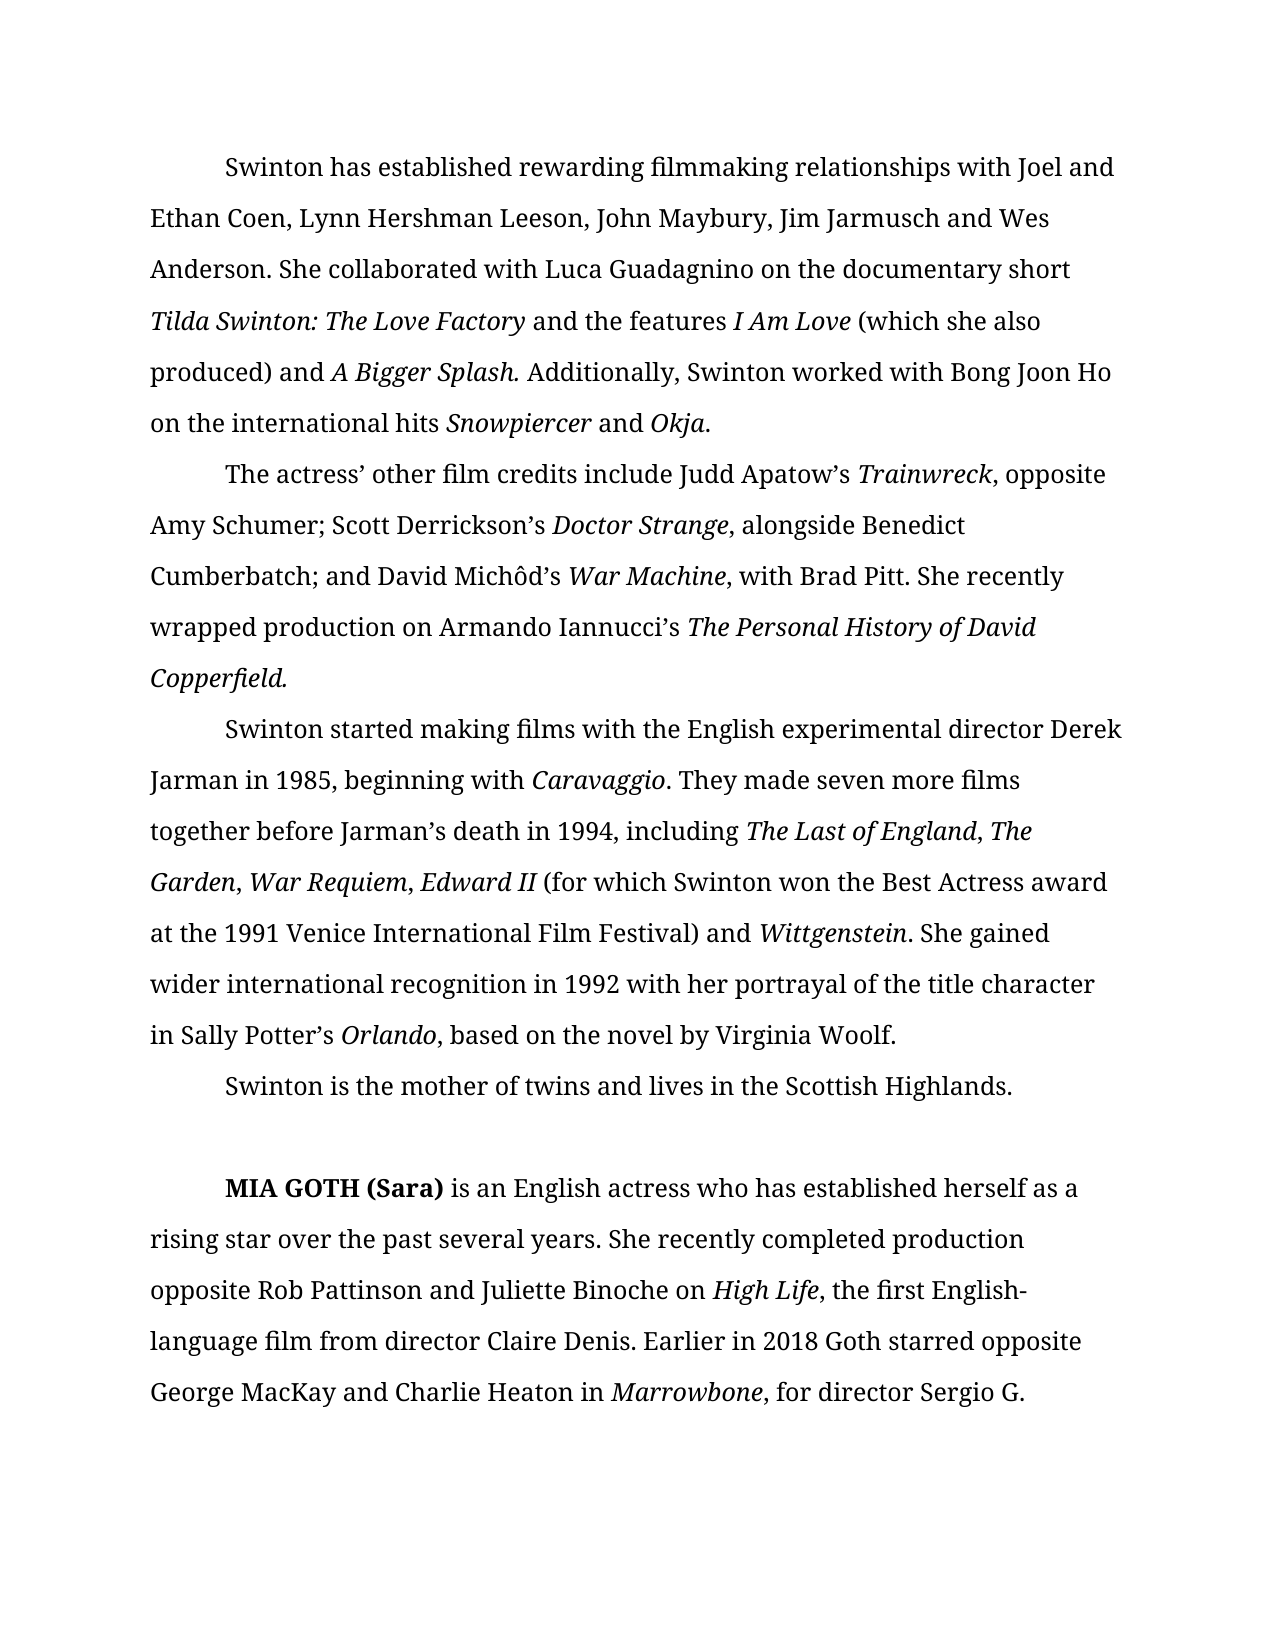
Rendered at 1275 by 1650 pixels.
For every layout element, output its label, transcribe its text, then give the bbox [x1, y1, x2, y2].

text The actress’ other film credits include Judd Apatow’s Trainwreck, opposite Amy Schumer; Scott Derrickson’s Doctor Strange, alongside Benedict Cumberbatch; and David Michôd’s War Machine, with Brad Pitt. She recently wrapped production on Armando Iannucci’s The Personal History of David Copperfield. [150, 456, 1125, 694]
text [150, 1171, 1125, 1409]
text Swinton started making films with the English experimental director Derek Jarman in 1985, beginning with Caravaggio. They made seven more films together before Jarman’s death in 1994, including The Last of England, The Garden, War Requiem, Edward II (for which Swinton won the Best Actress award at the 1991 Venice International Film Festival) and Wittgenstein. She gained wider international recognition in 1992 with her portrayal of the title character in Sally Potter’s Orlando, based on the novel by Virginia Woolf. [150, 711, 1125, 1052]
text Swinton is the mother of twins and lives in the Scottish Highlands. [150, 1069, 1125, 1103]
text Swinton has established rewarding filmmaking relationships with Joel and Ethan Coen, Lynn Hershman Leeson, John Maybury, Jim Jarmusch and Wes Anderson. She collaborated with Luca Guadagnino on the documentary short Tilda Swinton: The Love Factory and the features I Am Love (which she also produced) and A Bigger Splash. Additionally, Swinton worked with Bong Joon Ho on the international hits Snowpiercer and Okja. [150, 150, 1125, 439]
